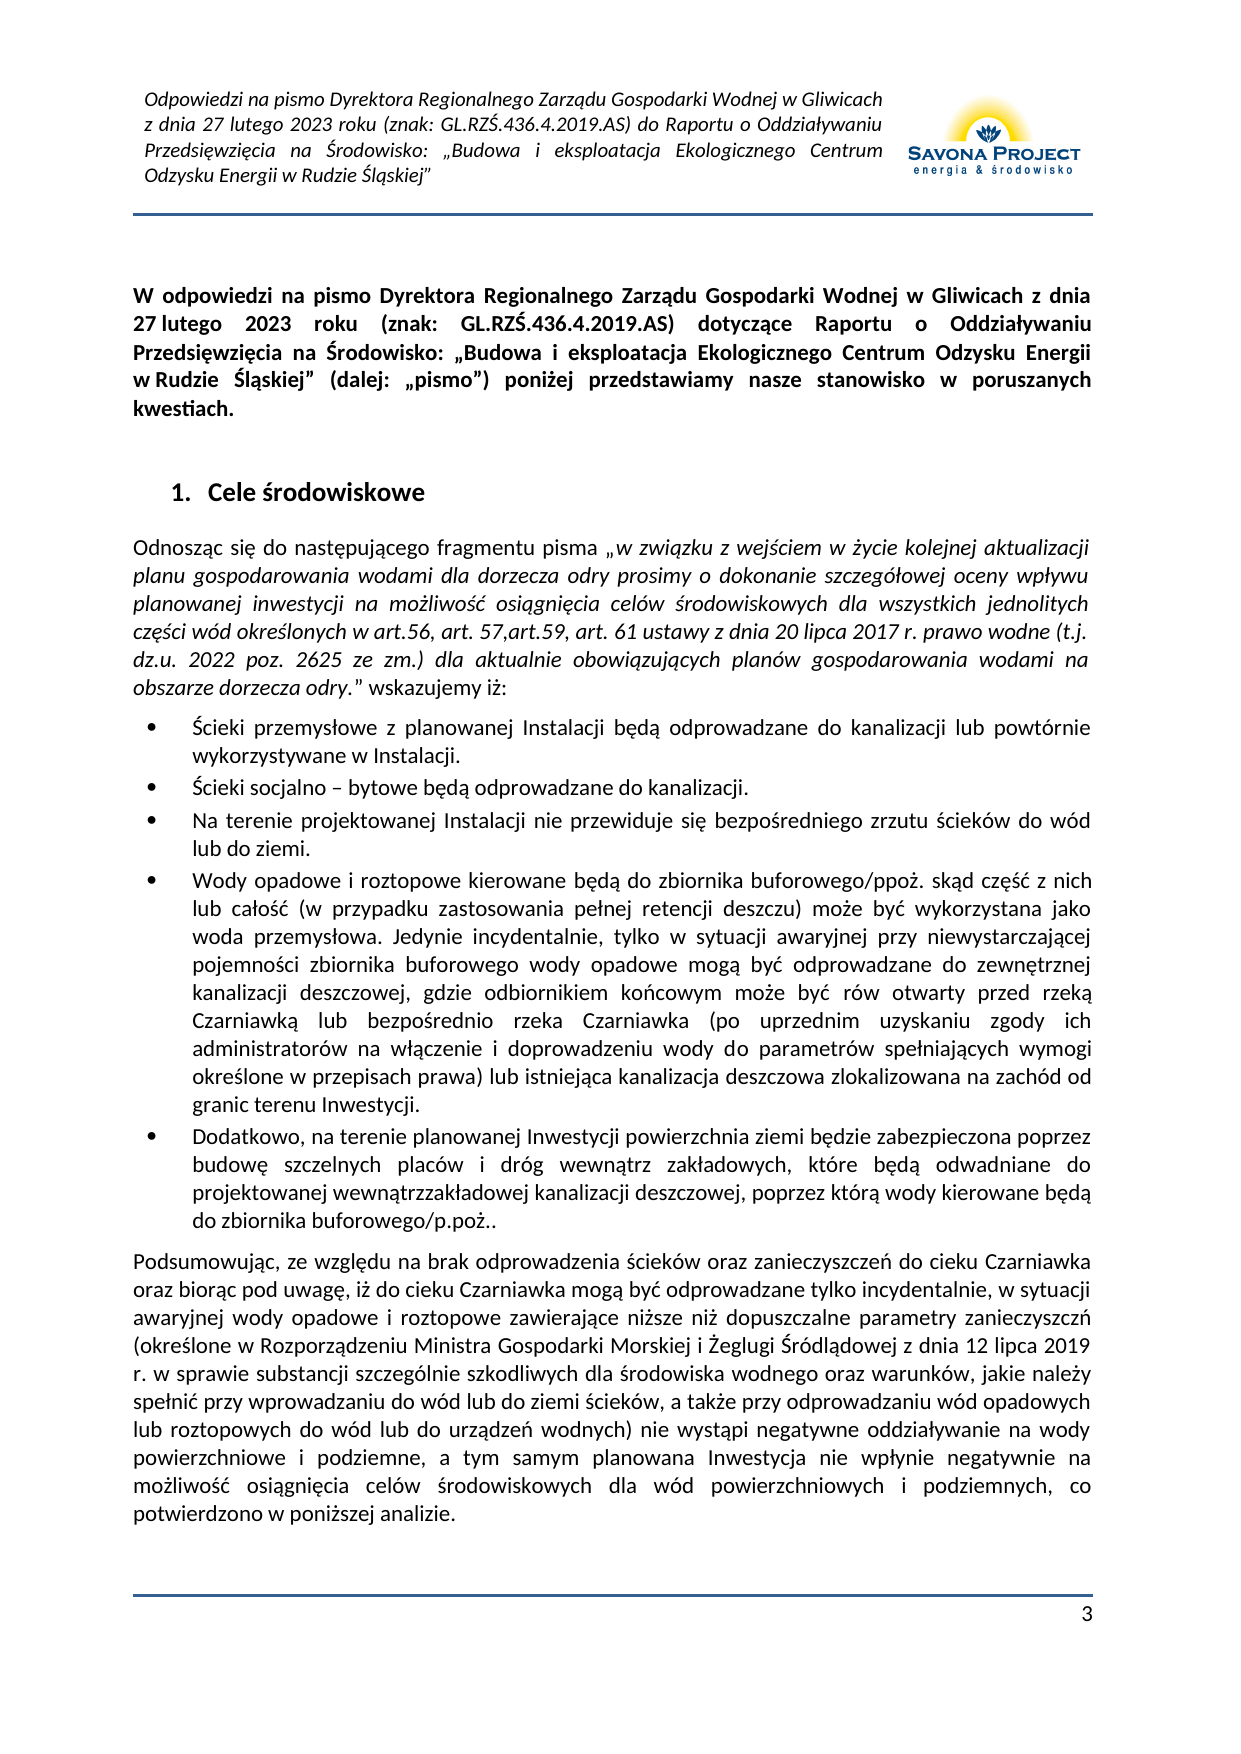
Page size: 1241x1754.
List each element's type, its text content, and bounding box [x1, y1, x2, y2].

list Na terenie projektowanej Instalacji nie przewiduje się bezpośredniego zrzutu ścieków do wód lub do ziemi. [148, 806, 1093, 862]
text Podsumowując, ze względu na brak odprowadzenia ścieków oraz zanieczyszczeń do cieku Czarniawka oraz biorąc pod uwagę, iż do cieku Czarniawka mogą być odprowadzane tylko incydentalnie, w sytuacji awaryjnej wody opadowe i roztopowe zawierające niższe niż dopuszczalne parametry zanieczyszczń (określone w Rozporządzeniu Ministra Gospodarki Morskiej i Żeglugi Śródlądowej z dnia 12 lipca 2019 r. w sprawie substancji szczególnie szkodliwych dla środowiska wodnego oraz warunków, jakie należy spełnić przy wprowadzaniu do wód lub do ziemi ścieków, a także przy odprowadzaniu wód opadowych lub roztopowych do wód lub do urządzeń wodnych) nie wystąpi negatywne oddziaływanie na wody powierzchniowe i podziemne, a tym samym planowana Inwestycja nie wpłynie negatywnie na możliwość osiągnięcia celów środowiskowych dla wód powierzchniowych i podziemnych, co potwierdzono w poniższej analizie. [133, 1247, 1093, 1527]
text Odnosząc się do następującego fragmentu pisma „w związku z wejściem w życie kolejnej aktualizacji planu gospodarowania wodami dla dorzecza odry prosimy o dokonanie szczegółowej oceny wpływu planowanej inwestycji na możliwość osiągnięcia celów środowiskowych dla wszystkich jednolitych części wód określonych w art.56, art. 57,art.59, art. 61 ustawy z dnia 20 lipca 2017 r. prawo wodne (t.j. dz.u. 2022 poz. 2625 ze zm.) dla aktualnie obowiązujących planów gospodarowania wodami na obszarze dorzecza odry.” wskazujemy iż: [133, 533, 1093, 701]
list Ścieki przemysłowe z planowanej Instalacji będą odprowadzane do kanalizacji lub powtórnie wykorzystywane w Instalacji. [148, 713, 1093, 769]
text Cele środowiskowe [170, 475, 1093, 508]
text W odpowiedzi na pismo Dyrektora Regionalnego Zarządu Gospodarki Wodnej w Gliwicach z dnia 27 lutego 2023 roku (znak: GL.RZŚ.436.4.2019.AS) dotyczące Raportu o Oddziaływaniu Przedsięwzięcia na Środowisko: „Budowa i eksploatacja Ekologicznego Centrum Odzysku Energii w Rudzie Śląskiej” (dalej: „pismo”) poniżej przedstawiamy nasze stanowisko w poruszanych kwestiach. [133, 282, 1093, 422]
list Dodatkowo, na terenie planowanej Inwestycji powierzchnia ziemi będzie zabezpieczona poprzez budowę szczelnych placów i dróg wewnątrz zakładowych, które będą odwadniane do projektowanej wewnątrzzakładowej kanalizacji deszczowej, poprzez którą wody kierowane będą do zbiornika buforowego/p.poż.. [148, 1122, 1093, 1234]
picture [908, 86, 1081, 176]
list Wody opadowe i roztopowe kierowane będą do zbiornika buforowego/ppoż. skąd część z nich lub całość (w przypadku zastosowania pełnej retencji deszczu) może być wykorzystana jako woda przemysłowa. Jedynie incydentalnie, tylko w sytuacji awaryjnej przy niewystarczającej pojemności zbiornika buforowego wody opadowe mogą być odprowadzane do zewnętrznej kanalizacji deszczowej, gdzie odbiornikiem końcowym może być rów otwarty przed rzeką Czarniawką lub bezpośrednio rzeka Czarniawka (po uprzednim uzyskaniu zgody ich administratorów na włączenie i doprowadzeniu wody do parametrów spełniających wymogi określone w przepisach prawa) lub istniejąca kanalizacja deszczowa zlokalizowana na zachód od granic terenu Inwestycji. [148, 866, 1093, 1118]
list Ścieki socjalno – bytowe będą odprowadzane do kanalizacji. [148, 773, 1093, 802]
